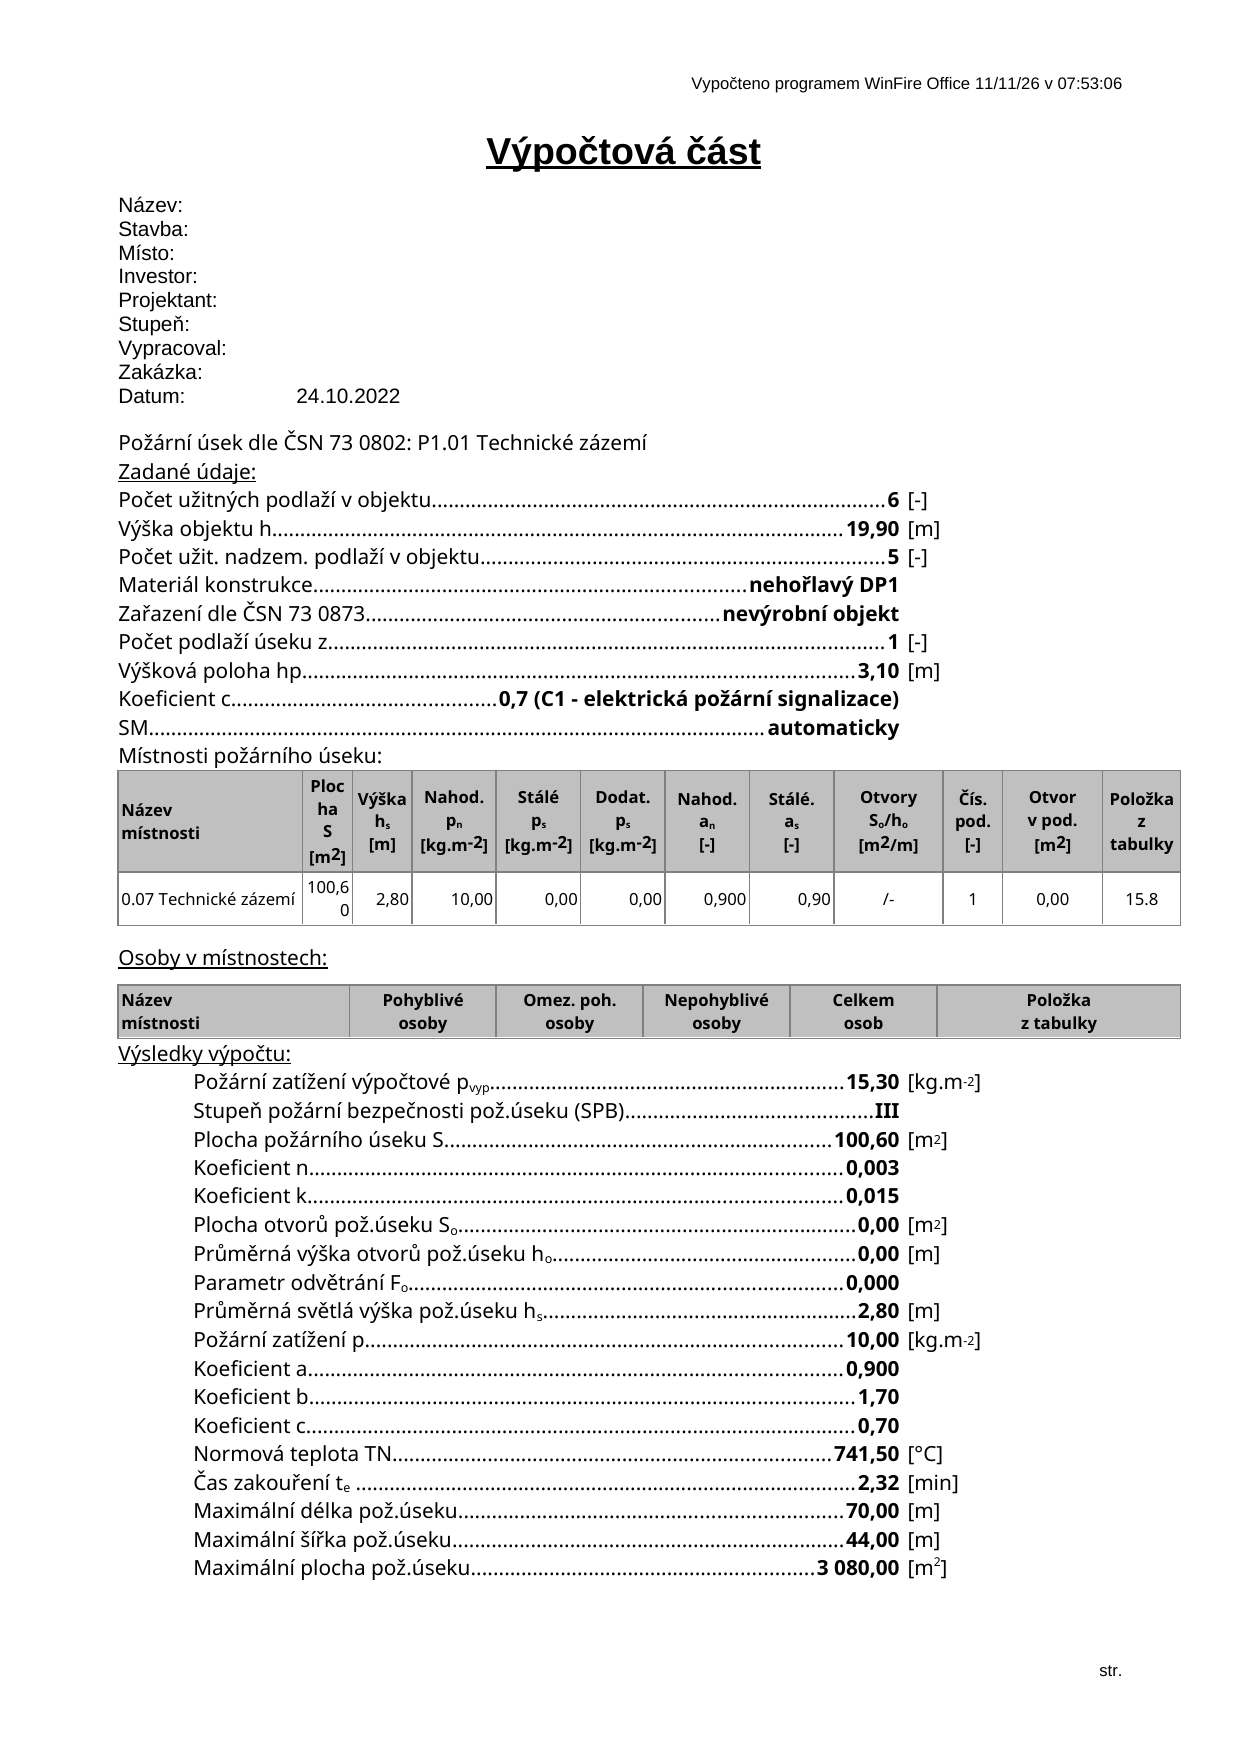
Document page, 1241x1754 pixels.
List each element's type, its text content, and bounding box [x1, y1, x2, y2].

table_header Otvory So/ho [m2/m] [835, 771, 942, 871]
table_cell 100,60 [303, 873, 352, 924]
table_header Nepohyblivé osoby [644, 986, 789, 1037]
text SM automaticky [118, 713, 1122, 741]
text Koeficient c 0,7 (C1 - elektrická požární signalizace) [118, 684, 1122, 713]
text Koeficient a 0,900 [193, 1354, 1122, 1382]
table_cell 0,90 [750, 873, 833, 924]
table_cell 0,00 [1003, 873, 1102, 924]
table_header Stálé ps [kg.m-2] [497, 771, 580, 871]
text Požární úsek dle ČSN 73 0802: P1.01 Technické zázemí [118, 428, 1122, 457]
text Název: Stavba: Místo: Investor: Projektant: Stupeň: Vypracoval: Zakázka: Datum: 24.10.2022 [118, 192, 1122, 408]
table_header Plocha S [m2] [303, 771, 352, 871]
text Materiál konstrukce nehořlavý DP1 [118, 571, 1122, 599]
text Plocha požárního úseku S 100,60 [m2] [193, 1125, 1122, 1153]
text Maximální délka pož.úseku 70,00 [m] [193, 1496, 1122, 1525]
text Místnosti požárního úseku: [118, 741, 1122, 770]
text Plocha otvorů pož.úseku So 0,00 [m2] [193, 1210, 1122, 1239]
text Čas zakouření te 2,32 [min] [193, 1468, 1122, 1496]
table_cell 0,00 [581, 873, 664, 924]
text Počet podlaží úseku z 1 [-] [118, 627, 1122, 656]
text Koeficient c 0,70 [193, 1411, 1122, 1439]
table_header Otvor v pod. [m2] [1003, 771, 1102, 871]
text Výsledky výpočtu: [118, 1039, 1122, 1067]
table_cell /- [835, 873, 942, 924]
table_cell 2,80 [353, 873, 411, 924]
table_header Položka z tabulky [1103, 771, 1180, 871]
table_cell 15.8 [1103, 873, 1180, 924]
text Zařazení dle ČSN 73 0873 nevýrobní objekt [118, 599, 1122, 627]
table_header Celkem osob [791, 986, 936, 1037]
text Koeficient n 0,003 [193, 1153, 1122, 1182]
table_header Položka z tabulky [938, 986, 1180, 1037]
table_header Název místnosti [119, 771, 302, 871]
table_cell 0,00 [497, 873, 580, 924]
table_cell 1 [944, 873, 1002, 924]
table_header Čís. pod. [-] [944, 771, 1002, 871]
table_header Omez. poh. osoby [497, 986, 642, 1037]
text Parametr odvětrání Fo 0,000 [193, 1268, 1122, 1297]
text Výšková poloha hp 3,10 [m] [118, 656, 1122, 684]
text Průměrná výška otvorů pož.úseku ho 0,00 [m] [193, 1239, 1122, 1268]
table_header Nahod. pn [kg.m-2] [413, 771, 495, 871]
text Počet užitných podlaží v objektu 6 [-] [118, 485, 1122, 514]
table_cell 0.07 Technické zázemí [119, 873, 302, 924]
text Průměrná světlá výška pož.úseku hs 2,80 [m] [193, 1297, 1122, 1325]
text Stupeň požární bezpečnosti pož.úseku (SPB) III [193, 1096, 1122, 1125]
text Požární zatížení p 10,00 [kg.m-2] [193, 1325, 1122, 1354]
table_header Stálé. as [-] [750, 771, 833, 871]
text Koeficient b 1,70 [193, 1382, 1122, 1411]
text Maximální šířka pož.úseku 44,00 [m] [193, 1525, 1122, 1553]
text Maximální plocha pož.úseku 3 080,00 [m2] [193, 1553, 1122, 1582]
table_cell 10,00 [413, 873, 495, 924]
text Výška objektu h 19,90 [m] [118, 514, 1122, 542]
text Počet užit. nadzem. podlaží v objektu 5 [-] [118, 542, 1122, 571]
table_header Název místnosti [119, 986, 349, 1037]
table_header Dodat. ps [kg.m-2] [581, 771, 664, 871]
table_cell 0,900 [666, 873, 749, 924]
text Koeficient k 0,015 [193, 1182, 1122, 1210]
table_header Pohyblivé osoby [350, 986, 495, 1037]
text Osoby v místnostech: [118, 943, 1122, 972]
text Výpočtová část [118, 129, 1122, 172]
text Normová teplota TN 741,50 [°C] [193, 1439, 1122, 1468]
text Požární zatížení výpočtové pvyp 15,30 [kg.m-2] [193, 1067, 1122, 1096]
table_header Nahod. an [-] [666, 771, 749, 871]
table_header Výška hs [m] [353, 771, 411, 871]
text Zadané údaje: [118, 457, 1122, 485]
